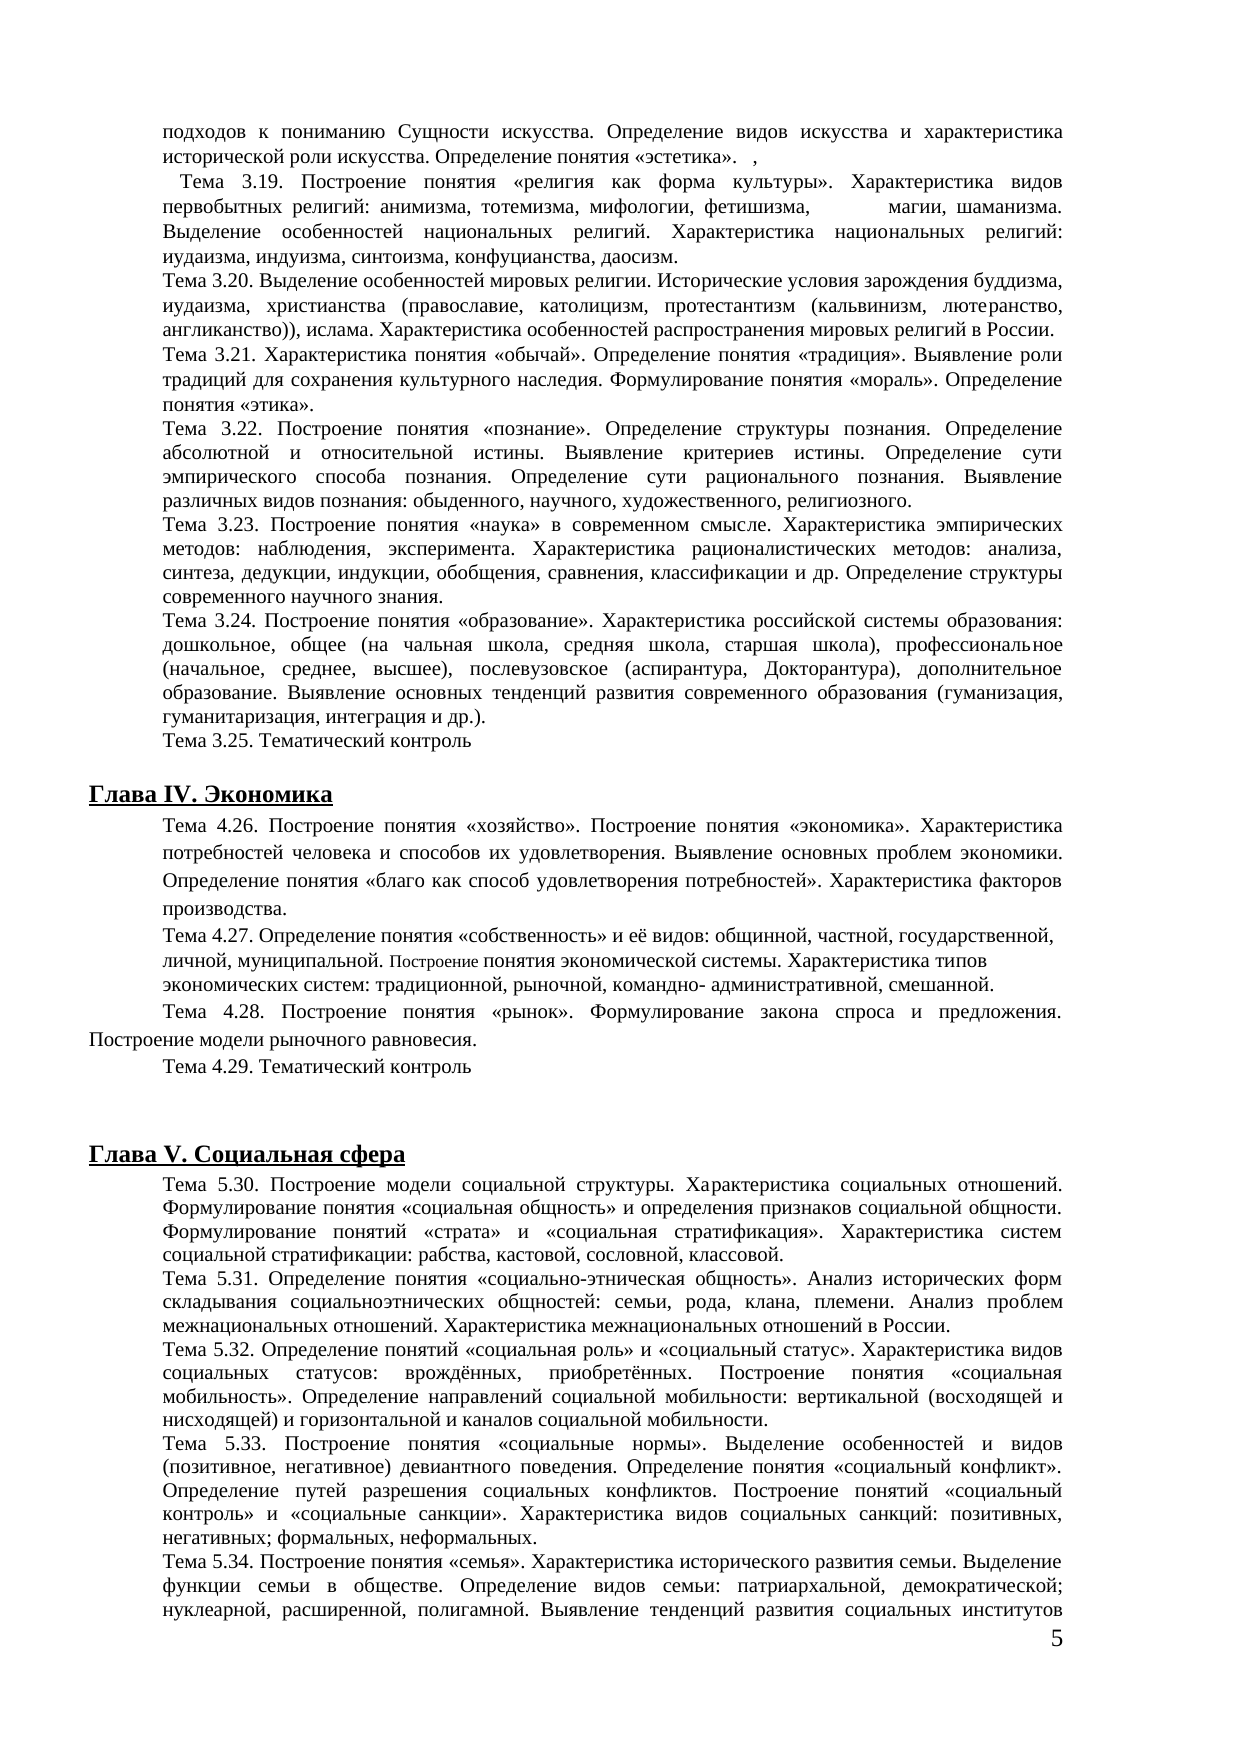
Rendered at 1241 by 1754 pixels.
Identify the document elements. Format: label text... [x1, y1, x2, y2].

text Тема 3.21. Характеристика понятия «обычай». Определение понятия «традиция». Выявление роли традиций для сохранения культурного наследия. Формулирование понятия «мораль». Определение понятия «этика». [162, 342, 1063, 417]
text Тема 4.26. Построение понятия «хозяйство». Построение понятия «экономика». Характеристика потребностей человека и способов их удовлетворения. Выявление основных проблем экономики. Определение понятия «благо как способ удовлетворения потребностей». Характеристика факторов производства. [162, 813, 1063, 919]
text Тема 3.23. Построение понятия «наука» в современном смысле. Характеристика эмпирических методов: наблюдения, эксперимента. Характеристика рационалистических методов: анализа, синтеза, дедукции, индукции, обобщения, сравнения, классификации и др. Определение структуры современного научного знания. [162, 512, 1063, 608]
text Тема 3.25. Тематический контроль [162, 728, 1063, 752]
text Тема 5.32. Определение понятий «социальная роль» и «социальный статус». Характеристика видов социальных статусов: врождённых, приобретённых. Построение понятия «социальная мобильность». Определение направлений социальной мобильности: вертикальной (восходящей и нисходящей) и горизонтальной и каналов социальной мобильности. [162, 1337, 1063, 1431]
text Тема 3.19. Построение понятия «религия как форма культуры». Характеристика видов первобытных религий: анимизма, тотемизма, мифологии, фетишизма, магии, шаманизма. Выделение особенностей национальных религий. Характеристика национальных религий: иудаизма, индуизма, синтоизма, конфуцианства, даосизм. [162, 168, 1063, 268]
text Глава V. Социальная сфера [88, 1139, 1063, 1168]
text Тема 4.29. Тематический контроль [88, 1051, 1063, 1079]
text Тема 4.28. Построение понятия «рынок». Формулирование закона спроса и предложения. Построение модели рыночного равновесия. [88, 996, 1063, 1051]
text Тема 5.31. Определение понятия «социально-этническая общность». Анализ исторических форм складывания социальноэтнических общностей: семьи, рода, клана, племени. Анализ проблем межнациональных отношений. Характеристика межнациональных отношений в России. [162, 1267, 1063, 1337]
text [162, 118, 1063, 168]
text Тема 5.30. Построение модели социальной структуры. Характеристика социальных отношений. Формулирование понятия «социальная общность» и определения признаков социальной общности. Формулирование понятий «страта» и «социальная стратификация». Характеристика систем социальной стратификации: рабства, кастовой, сословной, классовой. [162, 1172, 1063, 1267]
text Тема 3.24. Построение понятия «образование». Характеристика российской системы образования: дошкольное, общее (на чальная школа, средняя школа, старшая школа), профессиональное (начальное, среднее, высшее), послевузовское (аспирантура, Докторантура), дополнительное образование. Выявление основных тенденций развития современного образования (гуманизация, гуманитаризация, интеграция и др.). [162, 608, 1063, 728]
text Тема 4.27. Определение понятия «собственность» и её видов: общинной, частной, государственной, личной, муниципальной. Построение понятия экономической системы. Характеристика типов экономических систем: традиционной, рыночной, командно- административной, смешанной. [162, 923, 1063, 996]
text Глава IV. Экономика [88, 779, 1063, 808]
text Тема 3.20. Выделение особенностей мировых религии. Исторические условия зарождения буддизма, иудаизма, христианства (православие, католицизм, протестантизм (кальвинизм, лютеранство, англиканство)), ислама. Характеристика особенностей распространения мировых религий в России. [162, 268, 1063, 342]
text Тема 5.33. Построение понятия «социальные нормы». Выделение особенностей и видов (позитивное, негативное) девиантного поведения. Определение понятия «социальный конфликт». Определение путей разрешения социальных конфликтов. Построение понятий «социальный контроль» и «социальные санкции». Характеристика видов социальных санкций: позитивных, негативных; формальных, неформальных. [162, 1431, 1063, 1549]
text Тема 3.22. Построение понятия «познание». Определение структуры познания. Определение абсолютной и относительной истины. Выявление критериев истины. Определение сути эмпирического способа познания. Определение сути рационального познания. Выявление различных видов познания: обыденного, научного, художественного, религиозного. [162, 417, 1063, 512]
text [162, 1549, 1063, 1621]
